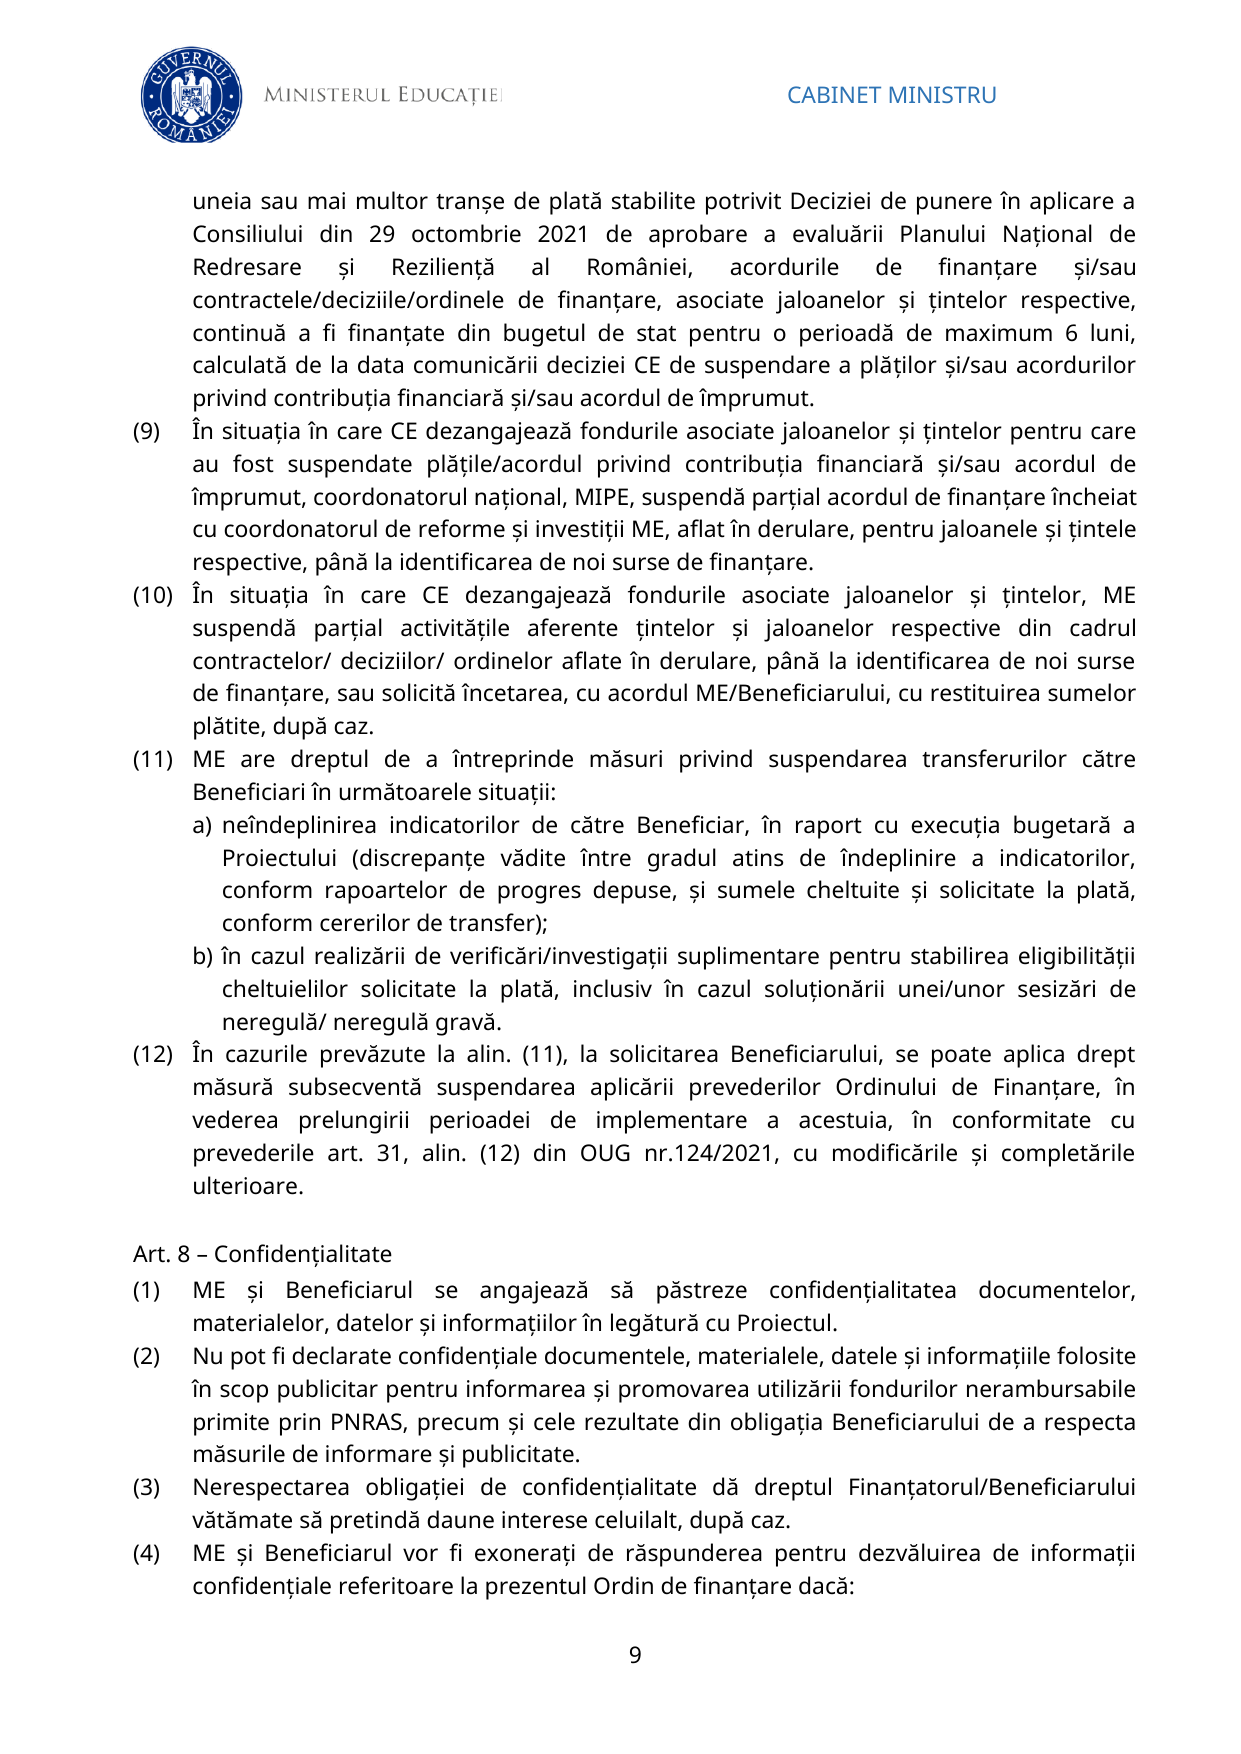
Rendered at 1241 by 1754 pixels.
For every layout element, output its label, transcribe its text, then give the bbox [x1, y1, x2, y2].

list neîndeplinirea indicatorilor de către Beneficiar, în raport cu execuția bugetară a Proiectului (discrepanțe vădite între gradul atins de îndeplinire a indicatorilor, conform rapoartelor de progres depuse, și sumele cheltuite și solicitate la plată, conform cererilor de transfer); [192, 809, 1137, 938]
text Art. 8 – Confidențialitate [133, 1238, 1137, 1269]
list Nerespectarea obligației de confidențialitate dă dreptul Finanțatorul/Beneficiarului vătămate să pretindă daune interese celuilalt, după caz. [133, 1471, 1137, 1535]
list ME și Beneficiarul se angajează să păstreze confidențialitatea documentelor, materialelor, datelor și informațiilor în legătură cu Proiectul. [133, 1274, 1137, 1338]
list în cazul realizării de verificări/investigații suplimentare pentru stabilirea eligibilității cheltuielilor solicitate la plată, inclusiv în cazul soluționării unei/unor sesizări de neregulă/ neregulă gravă. [192, 940, 1137, 1037]
list Nu pot fi declarate confidențiale documentele, materialele, datele și informațiile folosite în scop publicitar pentru informarea și promovarea utilizării fondurilor nerambursabile primite prin PNRAS, precum și cele rezultate din obligația Beneficiarului de a respecta măsurile de informare și publicitate. [133, 1340, 1137, 1469]
list ME și Beneficiarul vor fi exonerați de răspunderea pentru dezvăluirea de informații confidențiale referitoare la prezentul Ordin de finanțare dacă: [133, 1537, 1137, 1601]
list ME are dreptul de a întreprinde măsuri privind suspendarea transferurilor către Beneficiari în următoarele situații: [133, 743, 1137, 807]
list În cazurile prevăzute la alin. (11), la solicitarea Beneficiarului, se poate aplica drept măsură subsecventă suspendarea aplicării prevederilor Ordinului de Finanțare, în vederea prelungirii perioadei de implementare a acestuia, în conformitate cu prevederile art. 31, alin. (12) din OUG nr.124/2021, cu modificările și completările ulterioare. [133, 1038, 1137, 1201]
list În situaţia în care CE dezangajează fondurile asociate jaloanelor şi ţintelor pentru care au fost suspendate plăţile/acordul privind contribuţia financiară şi/sau acordul de împrumut, coordonatorul naţional, MIPE, suspendă parţial acordul de finanţare încheiat cu coordonatorul de reforme și investiții ME, aflat în derulare, pentru jaloanele şi ţintele respective, până la identificarea de noi surse de finanţare. [133, 415, 1137, 577]
picture [139, 45, 502, 142]
list În situaţia în care CE dezangajează fondurile asociate jaloanelor şi ţintelor, ME suspendă parţial activităţile aferente ţintelor şi jaloanelor respective din cadrul contractelor/ deciziilor/ ordinelor aflate în derulare, până la identificarea de noi surse de finanţare, sau solicită încetarea, cu acordul ME/Beneficiarului, cu restituirea sumelor plătite, după caz. [133, 579, 1137, 741]
